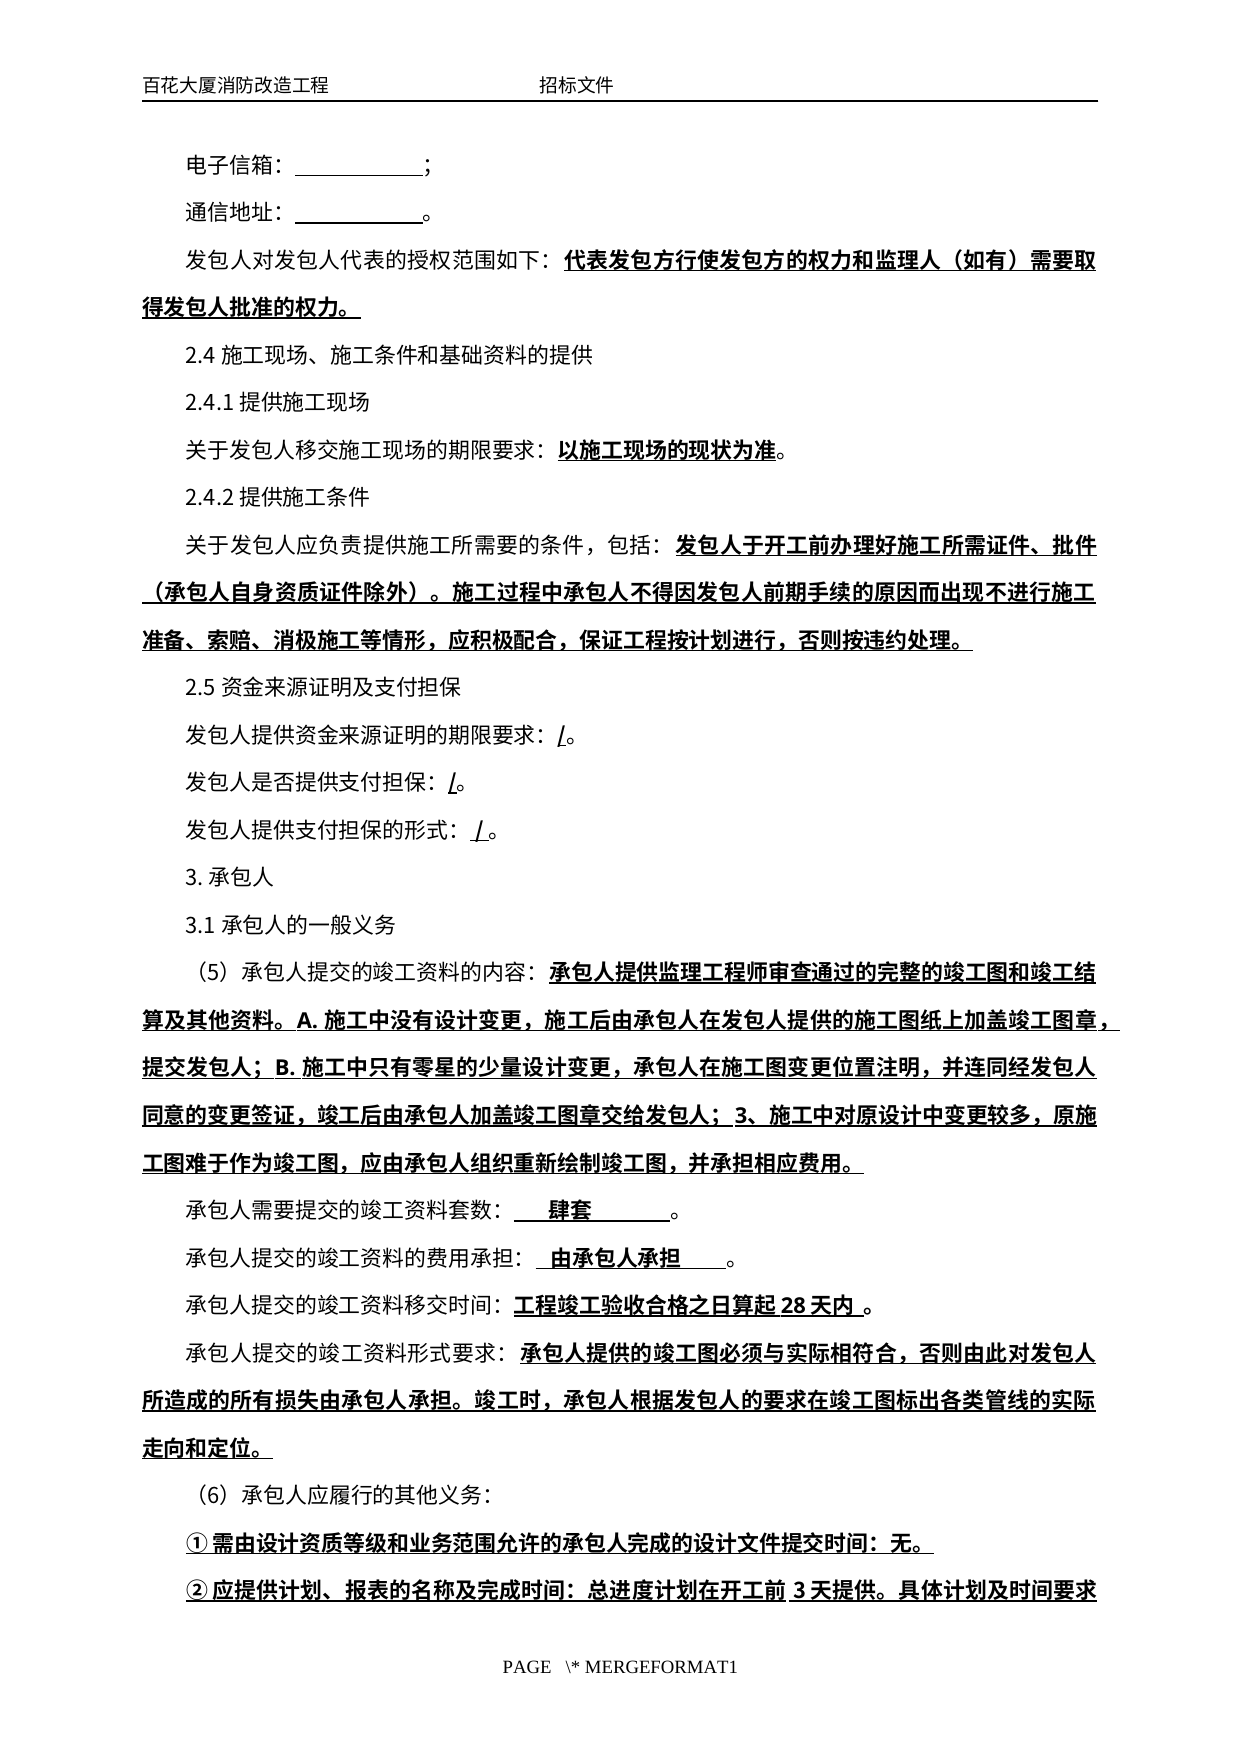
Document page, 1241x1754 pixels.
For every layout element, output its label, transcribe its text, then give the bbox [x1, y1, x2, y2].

text 发包人是否提供支付担保：/。 [142, 765, 1098, 797]
text 2.4.2 提供施工条件 [142, 480, 1098, 512]
text 电子信箱： ； [142, 148, 1098, 179]
text 3.1 承包人的一般义务 [142, 908, 1098, 939]
text 承包人需要提交的竣工资料套数： 肆套 。 [142, 1193, 1098, 1225]
text 发包人提供资金来源证明的期限要求：/。 [142, 718, 1098, 749]
text 发包人对发包人代表的授权范围如下：代表发包方行使发包方的权力和监理人（如有）需要取得发包人批准的权力。 [142, 243, 1098, 322]
text 承包人提交的竣工资料的费用承担： 由承包人承担 。 [142, 1241, 1098, 1272]
text 3. 承包人 [142, 860, 1098, 892]
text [142, 1573, 1098, 1605]
text 2.4.1 提供施工现场 [142, 385, 1098, 417]
text 承包人提交的竣工资料移交时间：工程竣工验收合格之日算起28天内 。 [142, 1288, 1098, 1320]
text （5）承包人提交的竣工资料的内容：承包人提供监理工程师审查通过的完整的竣工图和竣工结算及其他资料。A. 施工中没有设计变更，施工后由承包人在发包人提供的施工图纸上加盖竣工图章，提交发包人；B. 施工中只有零星的少量设计变更，承包人在施工图变更位置注明，并连同经发包人同意的变更签证，竣工后由承包人加盖竣工图章交给发包人；3、施工中对原设计中变更较多，原施工图难于作为竣工图，应由承包人组织重新绘制竣工图，并承担相应费用。 [142, 955, 1098, 1177]
text 发包人提供支付担保的形式： / 。 [142, 813, 1098, 844]
text 2.5 资金来源证明及支付担保 [142, 670, 1098, 702]
text 2.4 施工现场、施工条件和基础资料的提供 [142, 338, 1098, 369]
text 关于发包人移交施工现场的期限要求：以施工现场的现状为准。 [142, 433, 1098, 464]
text 关于发包人应负责提供施工所需要的条件，包括：发包人于开工前办理好施工所需证件、批件（承包人自身资质证件除外）。施工过程中承包人不得因发包人前期手续的原因而出现不进行施工准备、索赔、消极施工等情形，应积极配合，保证工程按计划进行，否则按违约处理。 [142, 528, 1098, 654]
text ①需由设计资质等级和业务范围允许的承包人完成的设计文件提交时间：无。 [142, 1526, 1098, 1557]
text 承包人提交的竣工资料形式要求：承包人提供的竣工图必须与实际相符合，否则由此对发包人所造成的所有损失由承包人承担。竣工时，承包人根据发包人的要求在竣工图标出各类管线的实际走向和定位。 [142, 1336, 1098, 1462]
text （6）承包人应履行的其他义务： [142, 1478, 1098, 1510]
text 通信地址： 。 [142, 195, 1098, 227]
